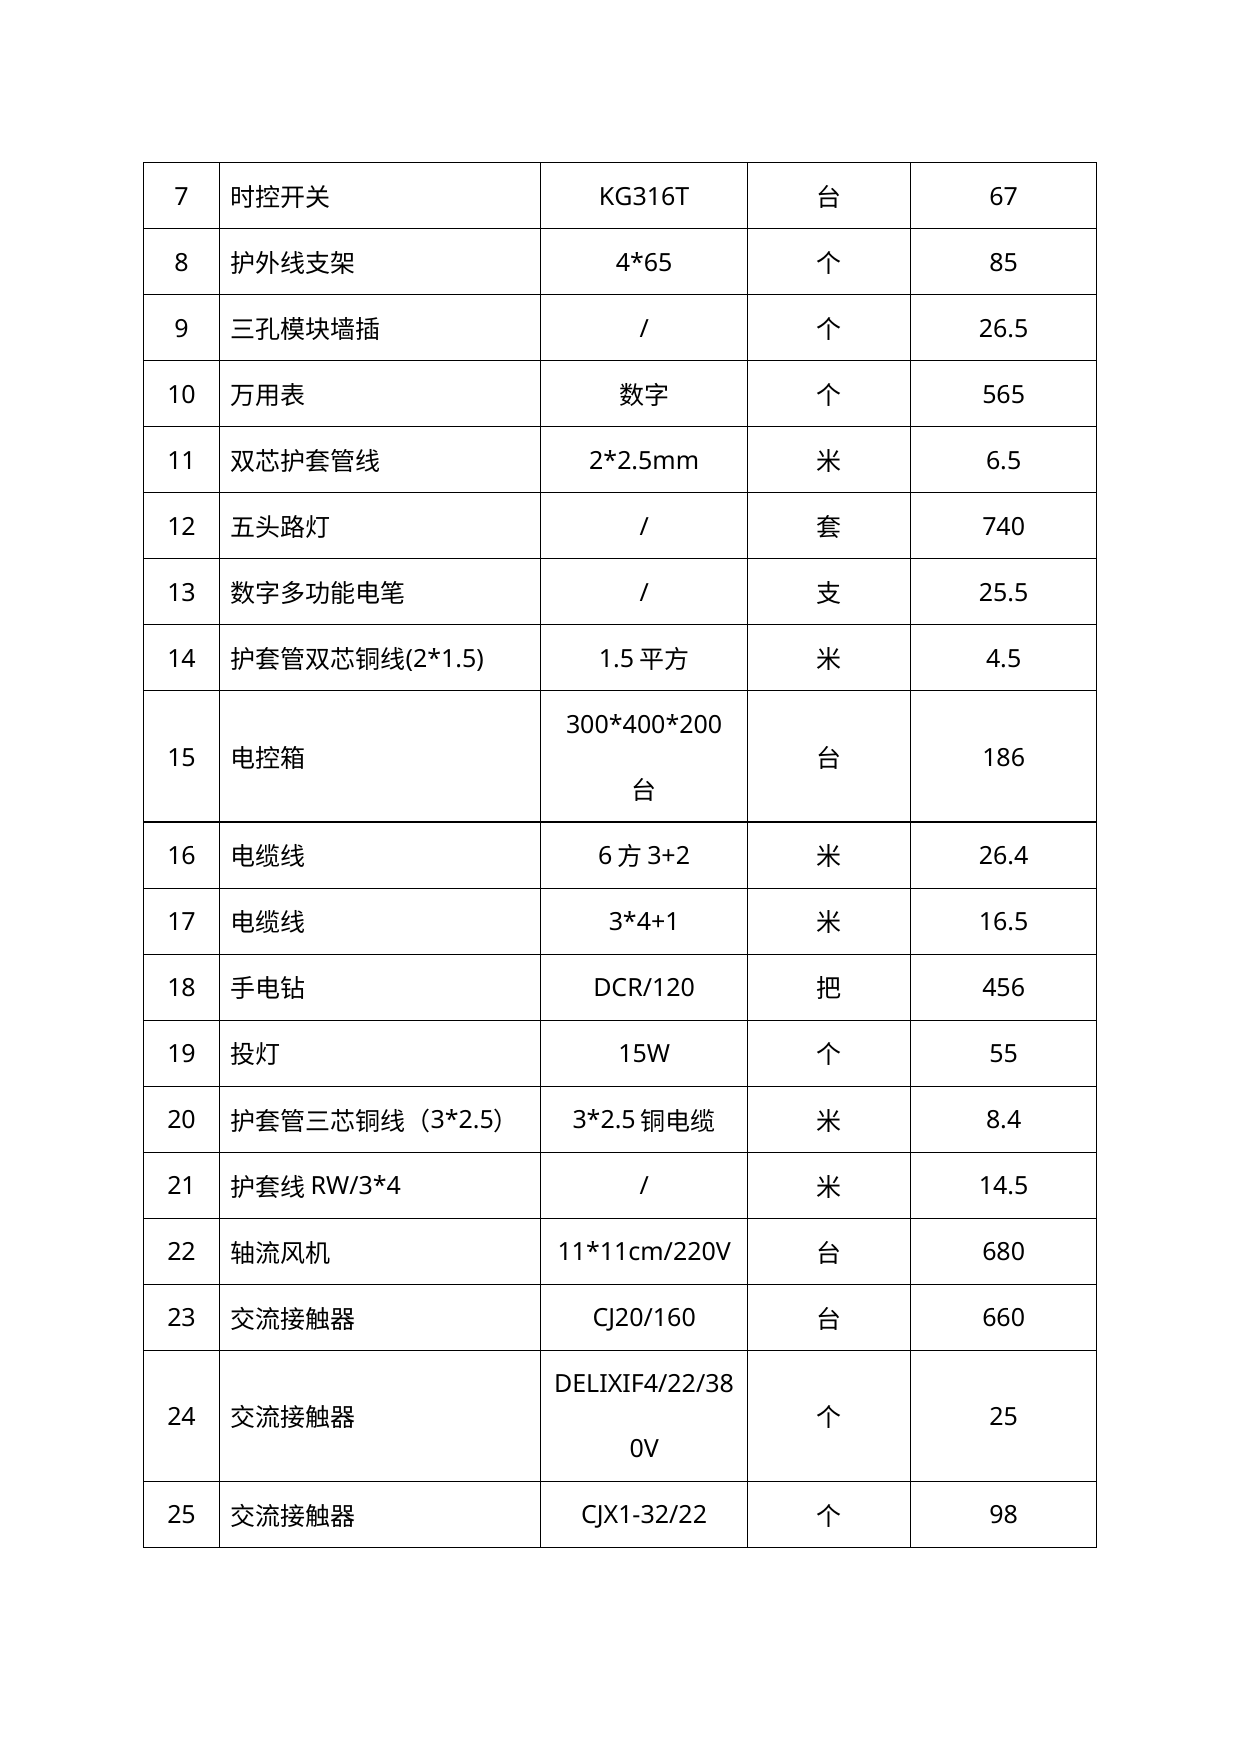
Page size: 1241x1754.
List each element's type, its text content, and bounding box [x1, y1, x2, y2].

table_cell 24 [144, 1351, 219, 1481]
table_cell 16.5 [911, 889, 1096, 953]
table_cell 交流接触器 [220, 1482, 540, 1547]
table_cell 台 [748, 163, 910, 228]
table_cell 护外线支架 [220, 229, 540, 294]
table_cell 手电钻 [220, 955, 540, 1019]
table_cell 15W [541, 1021, 747, 1086]
table_cell 米 [748, 1153, 910, 1218]
table_cell 个 [748, 1021, 910, 1086]
table_cell CJ20/160 [541, 1285, 747, 1350]
table_cell 26.5 [911, 295, 1096, 360]
table_cell 9 [144, 295, 219, 360]
table_cell 电缆线 [220, 823, 540, 887]
table_cell 三孔模块墙插 [220, 295, 540, 360]
table_cell 680 [911, 1219, 1096, 1284]
table_cell 轴流风机 [220, 1219, 540, 1284]
table_cell 数字多功能电笔 [220, 559, 540, 624]
table_cell 4.5 [911, 625, 1096, 690]
table_cell 时控开关 [220, 163, 540, 228]
table_cell 万用表 [220, 361, 540, 426]
table_cell 16 [144, 823, 219, 887]
table_cell 660 [911, 1285, 1096, 1350]
table_cell 25 [911, 1351, 1096, 1481]
table_cell 67 [911, 163, 1096, 228]
table_cell 个 [748, 1351, 910, 1481]
table_cell 14.5 [911, 1153, 1096, 1218]
table_cell 3*2.5铜电缆 [541, 1087, 747, 1152]
table_cell 投灯 [220, 1021, 540, 1086]
table_cell 台 [748, 691, 910, 821]
table_cell 12 [144, 493, 219, 558]
table_cell 85 [911, 229, 1096, 294]
table_cell 1.5平方 [541, 625, 747, 690]
table_cell 米 [748, 427, 910, 492]
table_cell 17 [144, 889, 219, 953]
table_cell 台 [748, 1285, 910, 1350]
table_cell 电控箱 [220, 691, 540, 821]
table_cell 4*65 [541, 229, 747, 294]
table_cell 25 [144, 1482, 219, 1547]
table_cell 双芯护套管线 [220, 427, 540, 492]
table_cell 交流接触器 [220, 1351, 540, 1481]
table_cell 14 [144, 625, 219, 690]
table_cell / [541, 559, 747, 624]
table_cell 300*400*200台 [541, 691, 747, 821]
table_cell / [541, 295, 747, 360]
table_cell CJX1-32/22 220V [541, 1482, 747, 1547]
table_cell 护套线RW/3*4 [220, 1153, 540, 1218]
table_cell 2*2.5mm [541, 427, 747, 492]
table_cell 个 [748, 229, 910, 294]
table_cell 55 [911, 1021, 1096, 1086]
table_cell 交流接触器 [220, 1285, 540, 1350]
table_cell KG316T [541, 163, 747, 228]
table_cell 把 [748, 955, 910, 1019]
table_cell 8.4 [911, 1087, 1096, 1152]
table_cell 19 [144, 1021, 219, 1086]
table_cell 8 [144, 229, 219, 294]
table_cell 21 [144, 1153, 219, 1218]
table_cell 25.5 [911, 559, 1096, 624]
table_cell 个 [748, 295, 910, 360]
table_cell / [541, 493, 747, 558]
table_cell 20 [144, 1087, 219, 1152]
table_cell 五头路灯 [220, 493, 540, 558]
table_cell 456 [911, 955, 1096, 1019]
table_cell 护套管双芯铜线(2*1.5) [220, 625, 540, 690]
table_cell 15 [144, 691, 219, 821]
table_cell 565 [911, 361, 1096, 426]
table_cell 98 [911, 1482, 1096, 1547]
table_cell 护套管三芯铜线（3*2.5） [220, 1087, 540, 1152]
table_cell 3*4+1 [541, 889, 747, 953]
table_cell 18 [144, 955, 219, 1019]
table_cell 6.5 [911, 427, 1096, 492]
table_cell 6方3+2 [541, 823, 747, 887]
table_cell 23 [144, 1285, 219, 1350]
table_cell / [541, 1153, 747, 1218]
table_cell 台 [748, 1219, 910, 1284]
table_cell 7 [144, 163, 219, 228]
table_cell DCR/120 [541, 955, 747, 1019]
table_cell 套 [748, 493, 910, 558]
table_cell DELIXIF4/22/380V [541, 1351, 747, 1481]
table_cell 电缆线 [220, 889, 540, 953]
table_cell 个 [748, 361, 910, 426]
table_cell 米 [748, 1087, 910, 1152]
table_cell 11 [144, 427, 219, 492]
table_cell 186 [911, 691, 1096, 821]
table_cell 26.4 [911, 823, 1096, 887]
table_cell 米 [748, 625, 910, 690]
table_cell 10 [144, 361, 219, 426]
table_cell 个 [748, 1482, 910, 1547]
table_cell 支 [748, 559, 910, 624]
table_cell 13 [144, 559, 219, 624]
table_cell 数字 [541, 361, 747, 426]
table_cell 米 [748, 889, 910, 953]
table_cell 米 [748, 823, 910, 887]
table_cell 740 [911, 493, 1096, 558]
table_cell 22 [144, 1219, 219, 1284]
table_cell 11*11cm/220V [541, 1219, 747, 1284]
